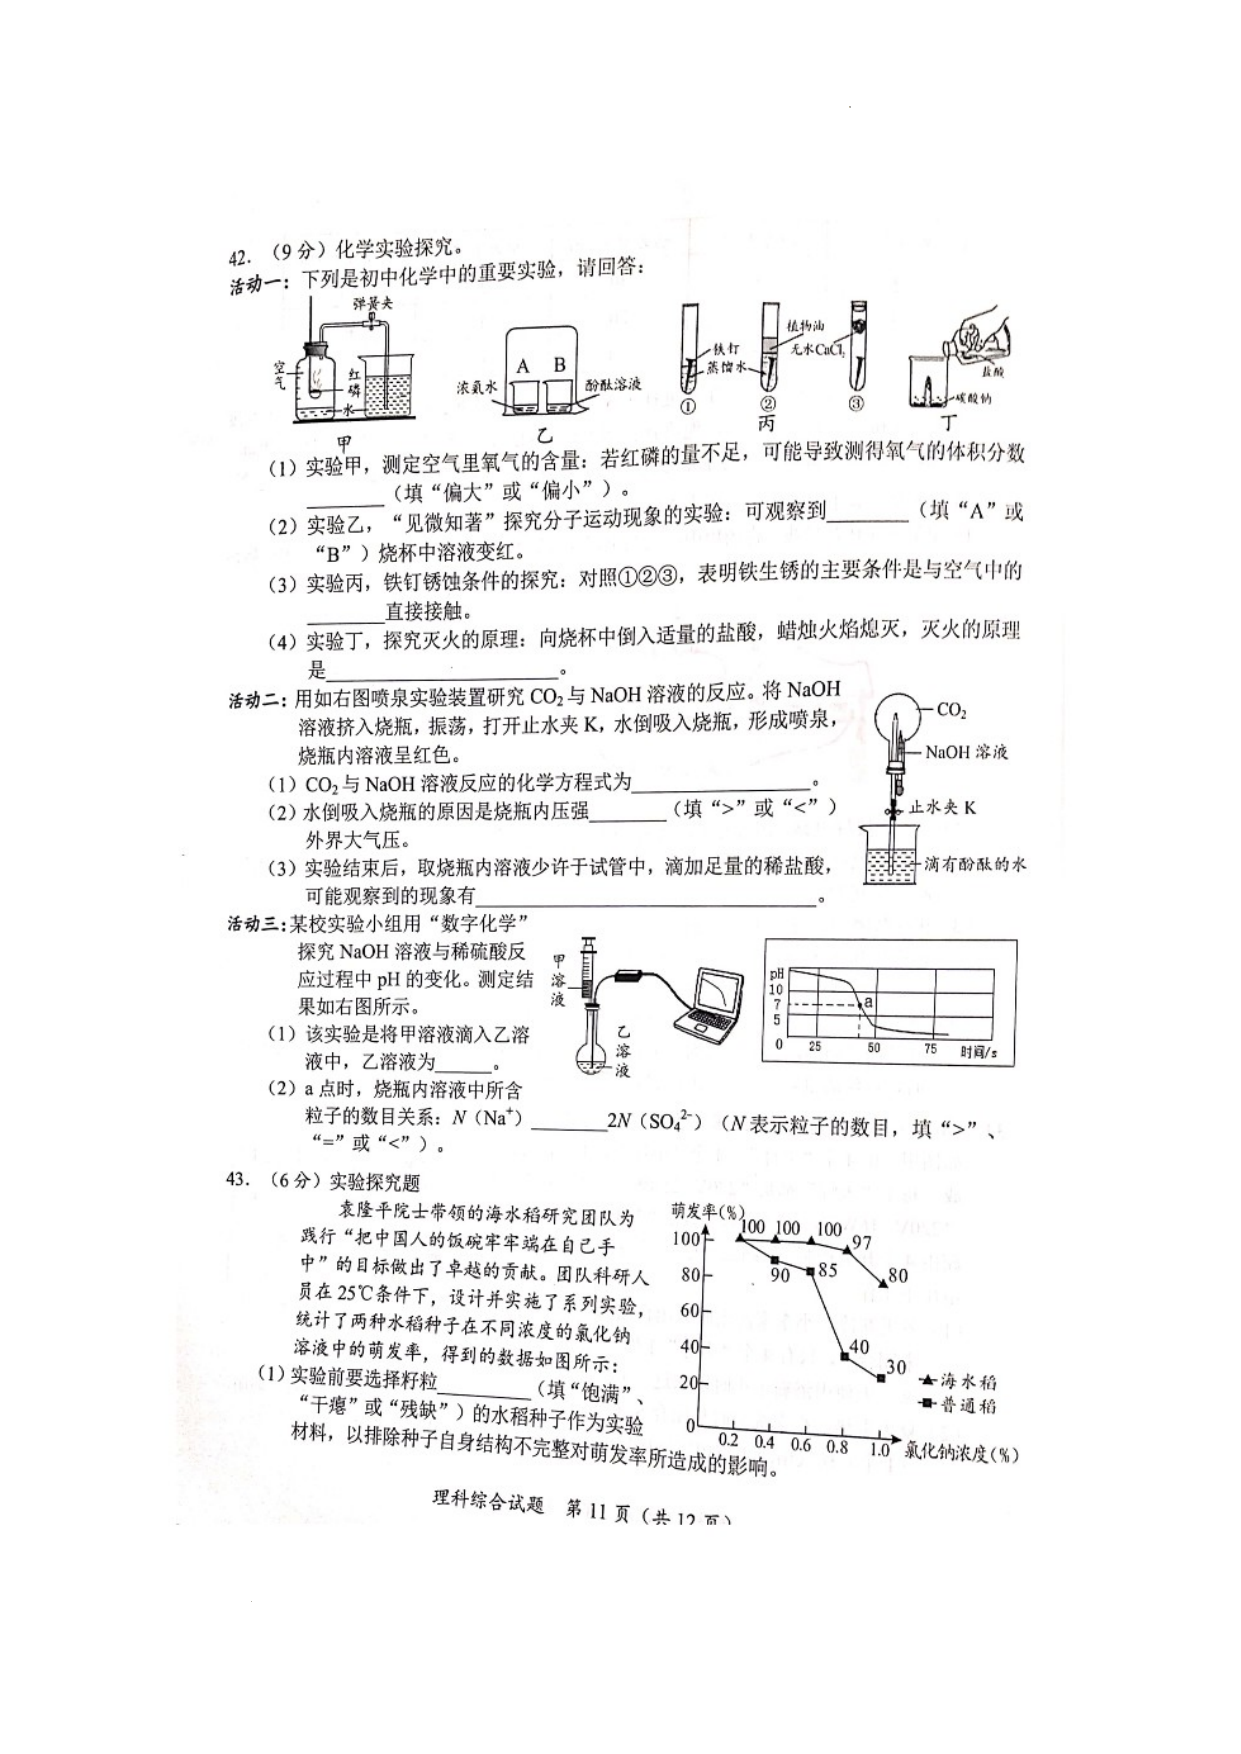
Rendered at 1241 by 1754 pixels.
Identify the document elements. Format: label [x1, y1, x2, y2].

picture [118, 178, 1123, 1576]
